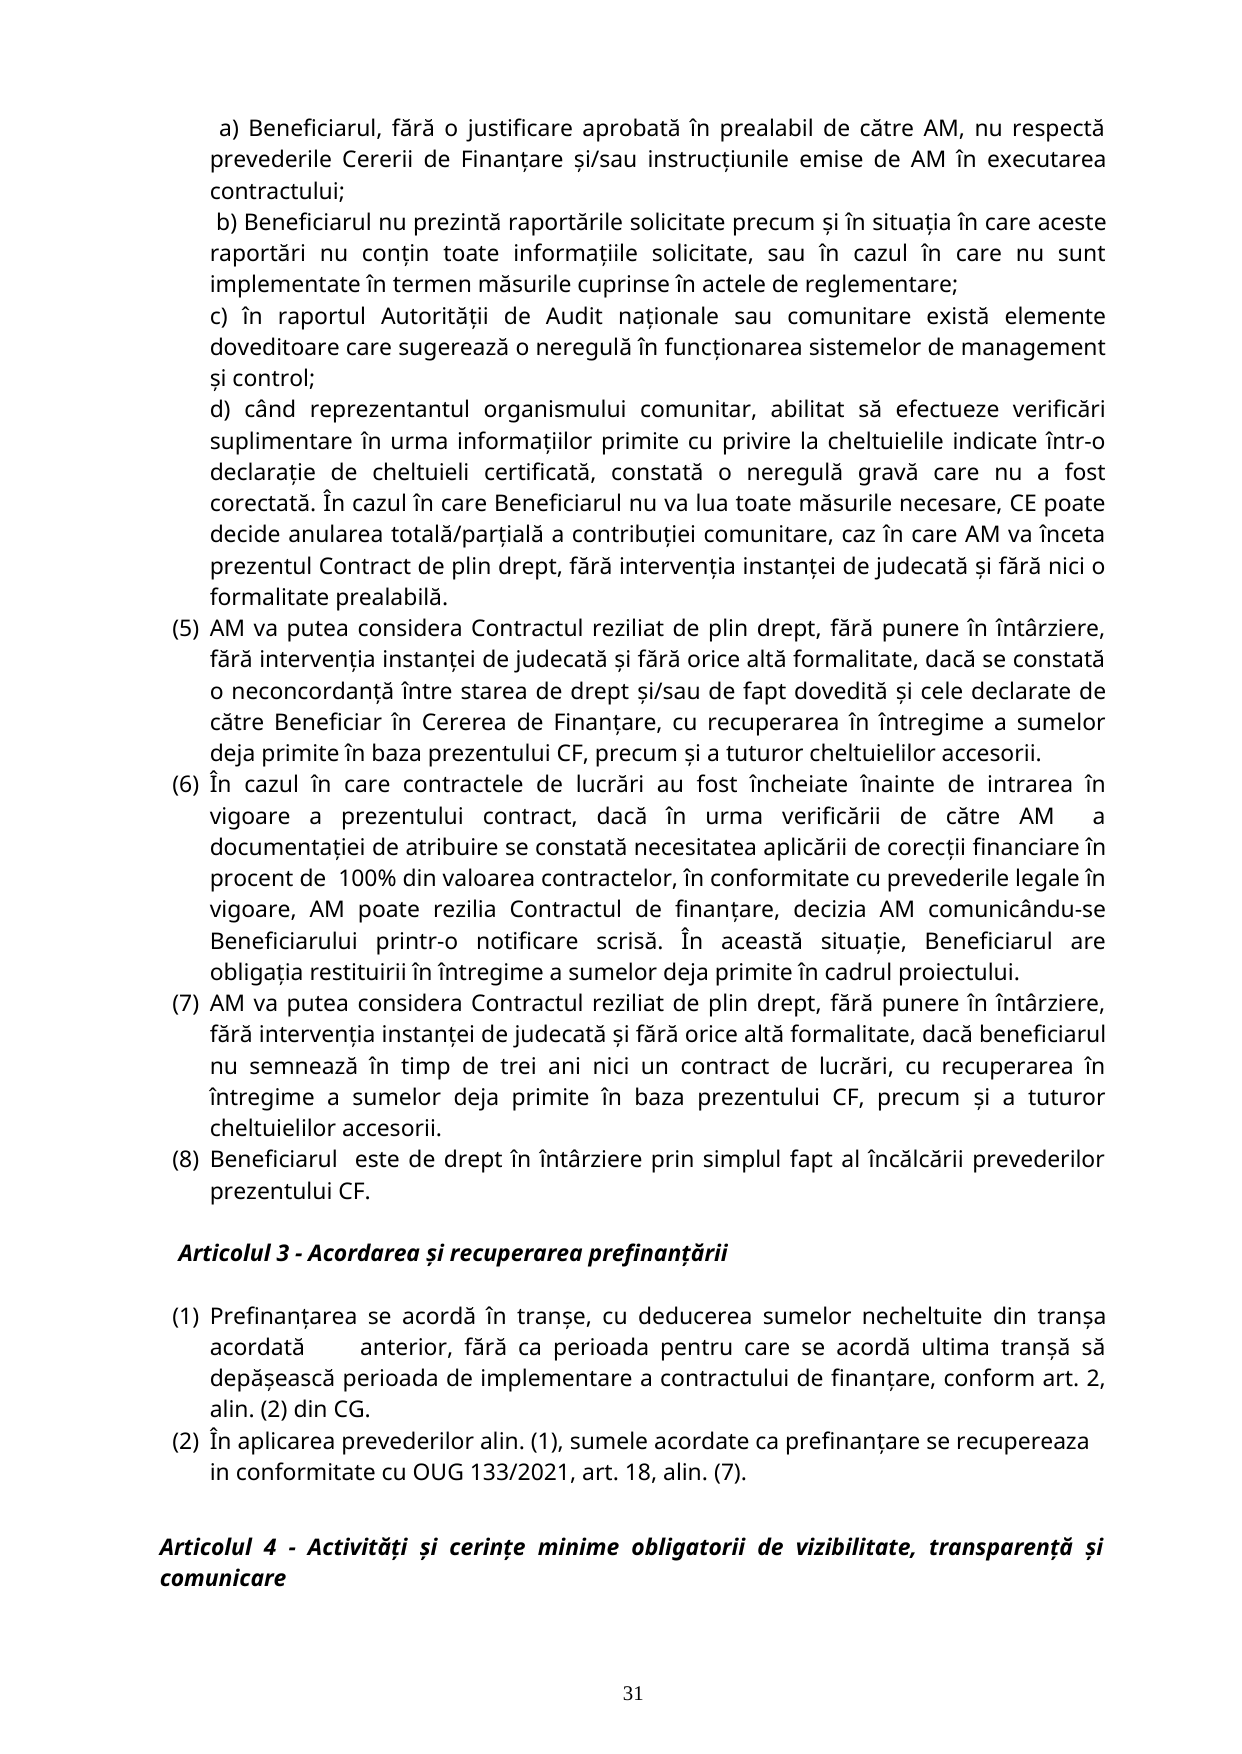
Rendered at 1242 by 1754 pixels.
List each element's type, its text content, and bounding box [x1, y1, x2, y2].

text Articolul 4 - Activități și cerințe minime obligatorii de vizibilitate, transparență și comunicare [159, 1531, 1106, 1593]
text b) Beneficiarul nu prezintă raportările solicitate precum şi în situaţia în care aceste raportări nu conţin toate informaţiile solicitate, sau în cazul în care nu sunt implementate în termen măsurile cuprinse în actele de reglementare; [209, 206, 1106, 300]
list AM va putea considera Contractul reziliat de plin drept, fără punere în întârziere, fără intervenţia instanţei de judecată şi fără orice altă formalitate, dacă se constată o neconcordanţă între starea de drept şi/sau de fapt dovedită şi cele declarate de către Beneficiar în Cererea de Finanţare, cu recuperarea în întregime a sumelor deja primite în baza prezentului CF, precum şi a tuturor cheltuielilor accesorii. [172, 612, 1106, 768]
list În aplicarea prevederilor alin. (1), sumele acordate ca prefinanţare se recupereaza [172, 1425, 1106, 1456]
list AM va putea considera Contractul reziliat de plin drept, fără punere în întârziere, fără intervenţia instanţei de judecată şi fără orice altă formalitate, dacă beneficiarul nu semnează în timp de trei ani nici un contract de lucrări, cu recuperarea în întregime a sumelor deja primite în baza prezentului CF, precum şi a tuturor cheltuielilor accesorii. [172, 987, 1106, 1143]
text a) Beneficiarul, fără o justificare aprobată în prealabil de către AM, nu respectă prevederile Cererii de Finanţare şi/sau instrucţiunile emise de AM în executarea contractului; [209, 112, 1106, 206]
list Prefinanţarea se acordă în tranşe, cu deducerea sumelor necheltuite din tranşa acordată anterior, fără ca perioada pentru care se acordă ultima tranşă să depăşească perioada de implementare a contractului de finanţare, conform art. 2, alin. (2) din CG. [172, 1300, 1106, 1425]
text in conformitate cu OUG 133/2021, art. 18, alin. (7). [209, 1456, 1099, 1487]
list Beneficiarul este de drept în întârziere prin simplul fapt al încălcării prevederilor prezentului CF. [172, 1143, 1106, 1206]
text c) în raportul Autorităţii de Audit naţionale sau comunitare există elemente doveditoare care sugerează o neregulă în funcţionarea sistemelor de management şi control; [209, 300, 1106, 393]
text Articolul 3 - Acordarea și recuperarea prefinanţării [159, 1237, 1106, 1268]
text d) când reprezentantul organismului comunitar, abilitat să efectueze verificări suplimentare în urma informaţiilor primite cu privire la cheltuielile indicate într-o declaraţie de cheltuieli certificată, constată o neregulă gravă care nu a fost corectată. În cazul în care Beneficiarul nu va lua toate măsurile necesare, CE poate decide anularea totală/parţială a contribuţiei comunitare, caz în care AM va înceta prezentul Contract de plin drept, fără intervenţia instanţei de judecată şi fără nici o formalitate prealabilă. [209, 393, 1106, 612]
list În cazul în care contractele de lucrări au fost încheiate înainte de intrarea în vigoare a prezentului contract, dacă în urma verificării de către AM a documentaţiei de atribuire se constată necesitatea aplicării de corecţii financiare în procent de 100% din valoarea contractelor, în conformitate cu prevederile legale în vigoare, AM poate rezilia Contractul de finanţare, decizia AM comunicându-se Beneficiarului printr-o notificare scrisă. În această situaţie, Beneficiarul are obligaţia restituirii în întregime a sumelor deja primite în cadrul proiectului. [172, 768, 1106, 987]
